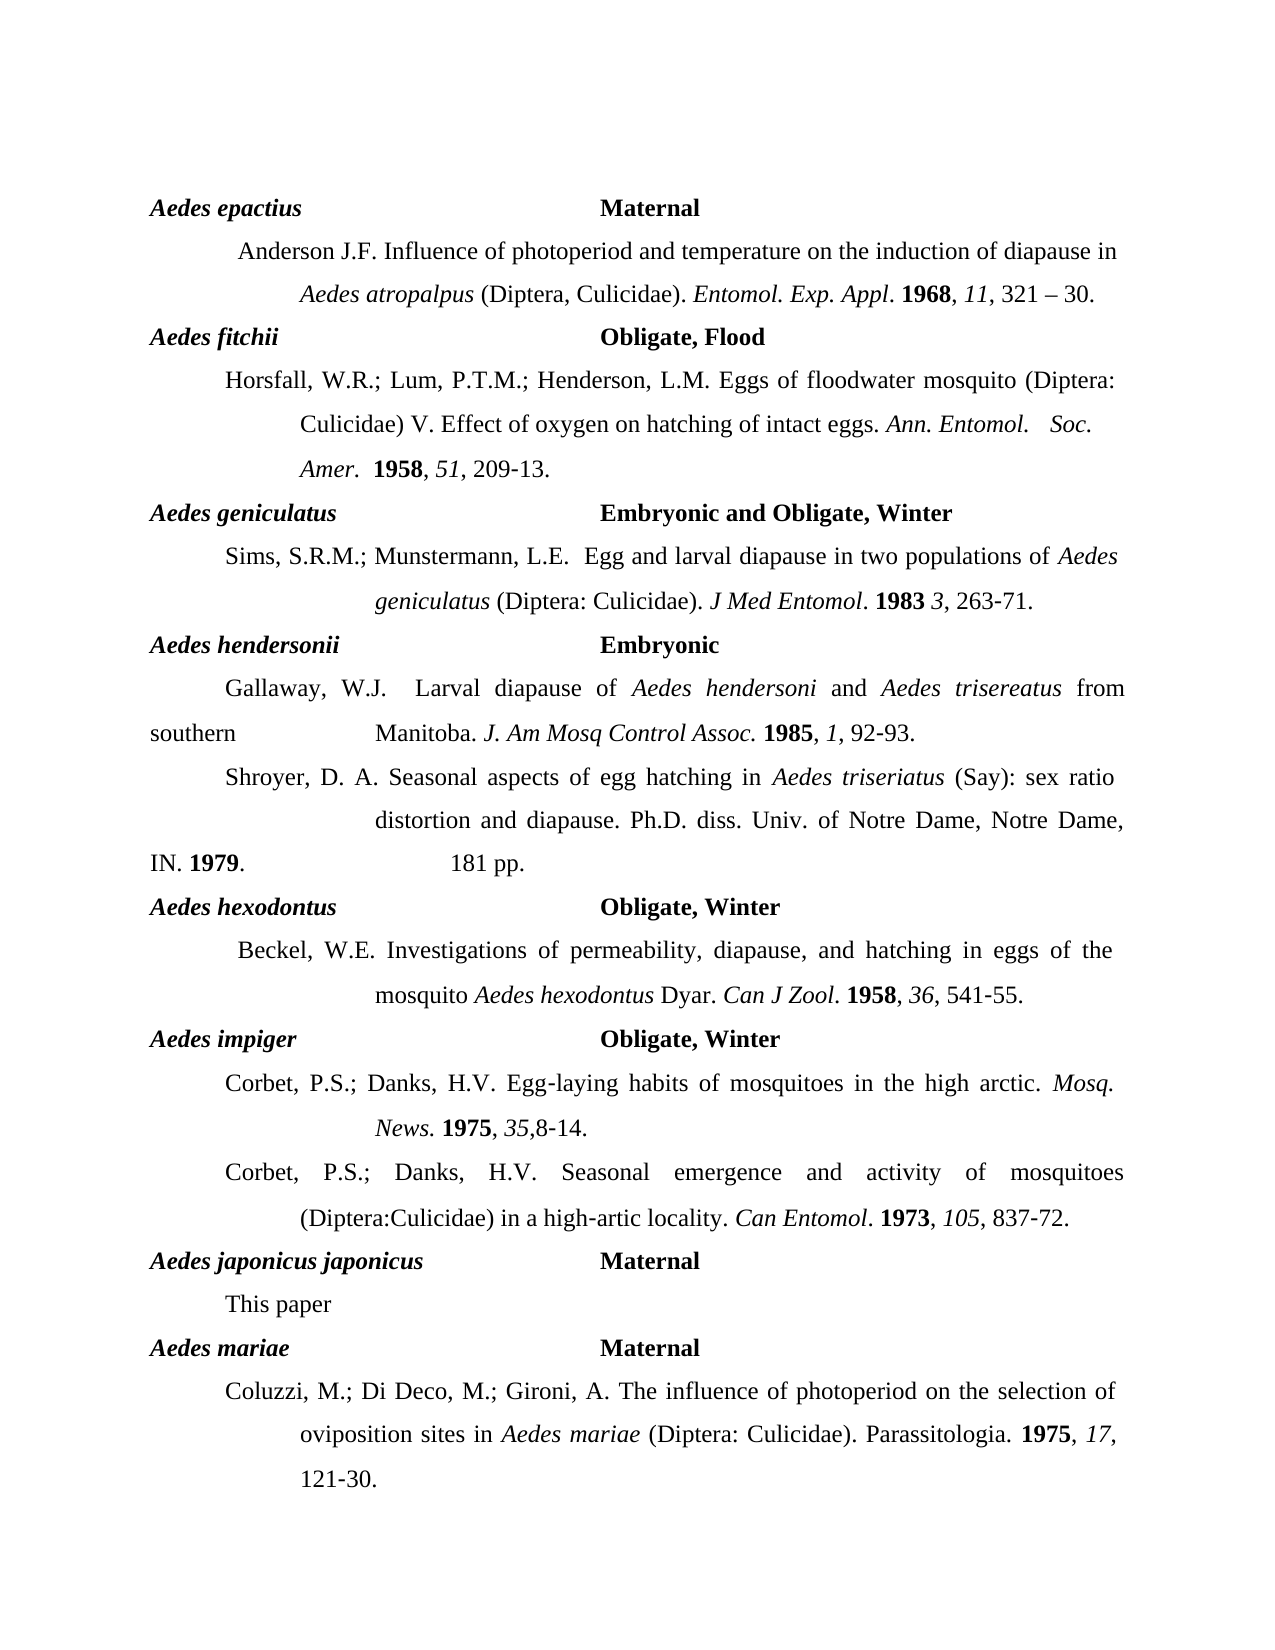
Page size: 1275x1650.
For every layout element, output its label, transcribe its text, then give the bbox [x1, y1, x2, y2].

text Aedes hexodontus Obligate, Winter [150, 892, 1125, 920]
text Aedes mariae Maternal [150, 1333, 1125, 1361]
text Coluzzi, M.; Di Deco, M.; Gironi, A. The influence of photoperiod on the selection of oviposition sites in Aedes mariae (Diptera: Culicidae). Parassitologia. 1975, 17, 121‐30. [225, 1376, 1125, 1493]
text Anderson J.F. Influence of photoperiod and temperature on the induction of diapause in Aedes atropalpus (Diptera, Culicidae). Entomol. Exp. Appl. 1968, 11, 321 – 30. [237, 236, 1125, 308]
text Gallaway, W.J. Larval diapause of Aedes hendersoni and Aedes trisereatus from southern Manitoba. J. Am Mosq Control Assoc. 1985, 1, 92‐93. [150, 673, 1125, 747]
text Corbet, P.S.; Danks, H.V. Seasonal emergence and activity of mosquitoes (Diptera:Culicidae) in a high‐artic locality. Can Entomol. 1973, 105, 837‐72. [225, 1157, 1125, 1231]
text Corbet, P.S.; Danks, H.V. Egg‐laying habits of mosquitoes in the high arctic. Mosq. News. 1975, 35,8‐14. [150, 1067, 1125, 1142]
text Aedes epactius Maternal [150, 193, 1125, 222]
text Sims, S.R.M.; Munstermann, L.E. Egg and larval diapause in two populations of Aedes geniculatus (Diptera: Culicidae). J Med Entomol. 1983 3, 263‐71. [150, 541, 1125, 615]
text Horsfall, W.R.; Lum, P.T.M.; Henderson, L.M. Eggs of floodwater mosquito (Diptera: Culicidae) V. Effect of oxygen on hatching of intact eggs. Ann. Entomol. Soc. Amer. 1958, 51, 209‐13. [225, 366, 1125, 483]
text Aedes hendersonii Embryonic [150, 630, 1125, 659]
text Beckel, W.E. Investigations of permeability, diapause, and hatching in eggs of the mosquito Aedes hexodontus Dyar. Can J Zool. 1958, 36, 541‐55. [194, 935, 1125, 1009]
text Aedes japonicus japonicus Maternal [150, 1246, 1125, 1275]
text Aedes fitchii Obligate, Flood [150, 322, 1125, 351]
text Aedes geniculatus Embryonic and Obligate, Winter [150, 498, 1125, 527]
text This paper [150, 1289, 1125, 1318]
text Aedes impiger Obligate, Winter [150, 1024, 1125, 1052]
text Shroyer, D. A. Seasonal aspects of egg hatching in Aedes triseriatus (Say): sex ratio distortion and diapause. Ph.D. diss. Univ. of Notre Dame, Notre Dame, IN. 1979. 181 pp. [150, 762, 1125, 877]
